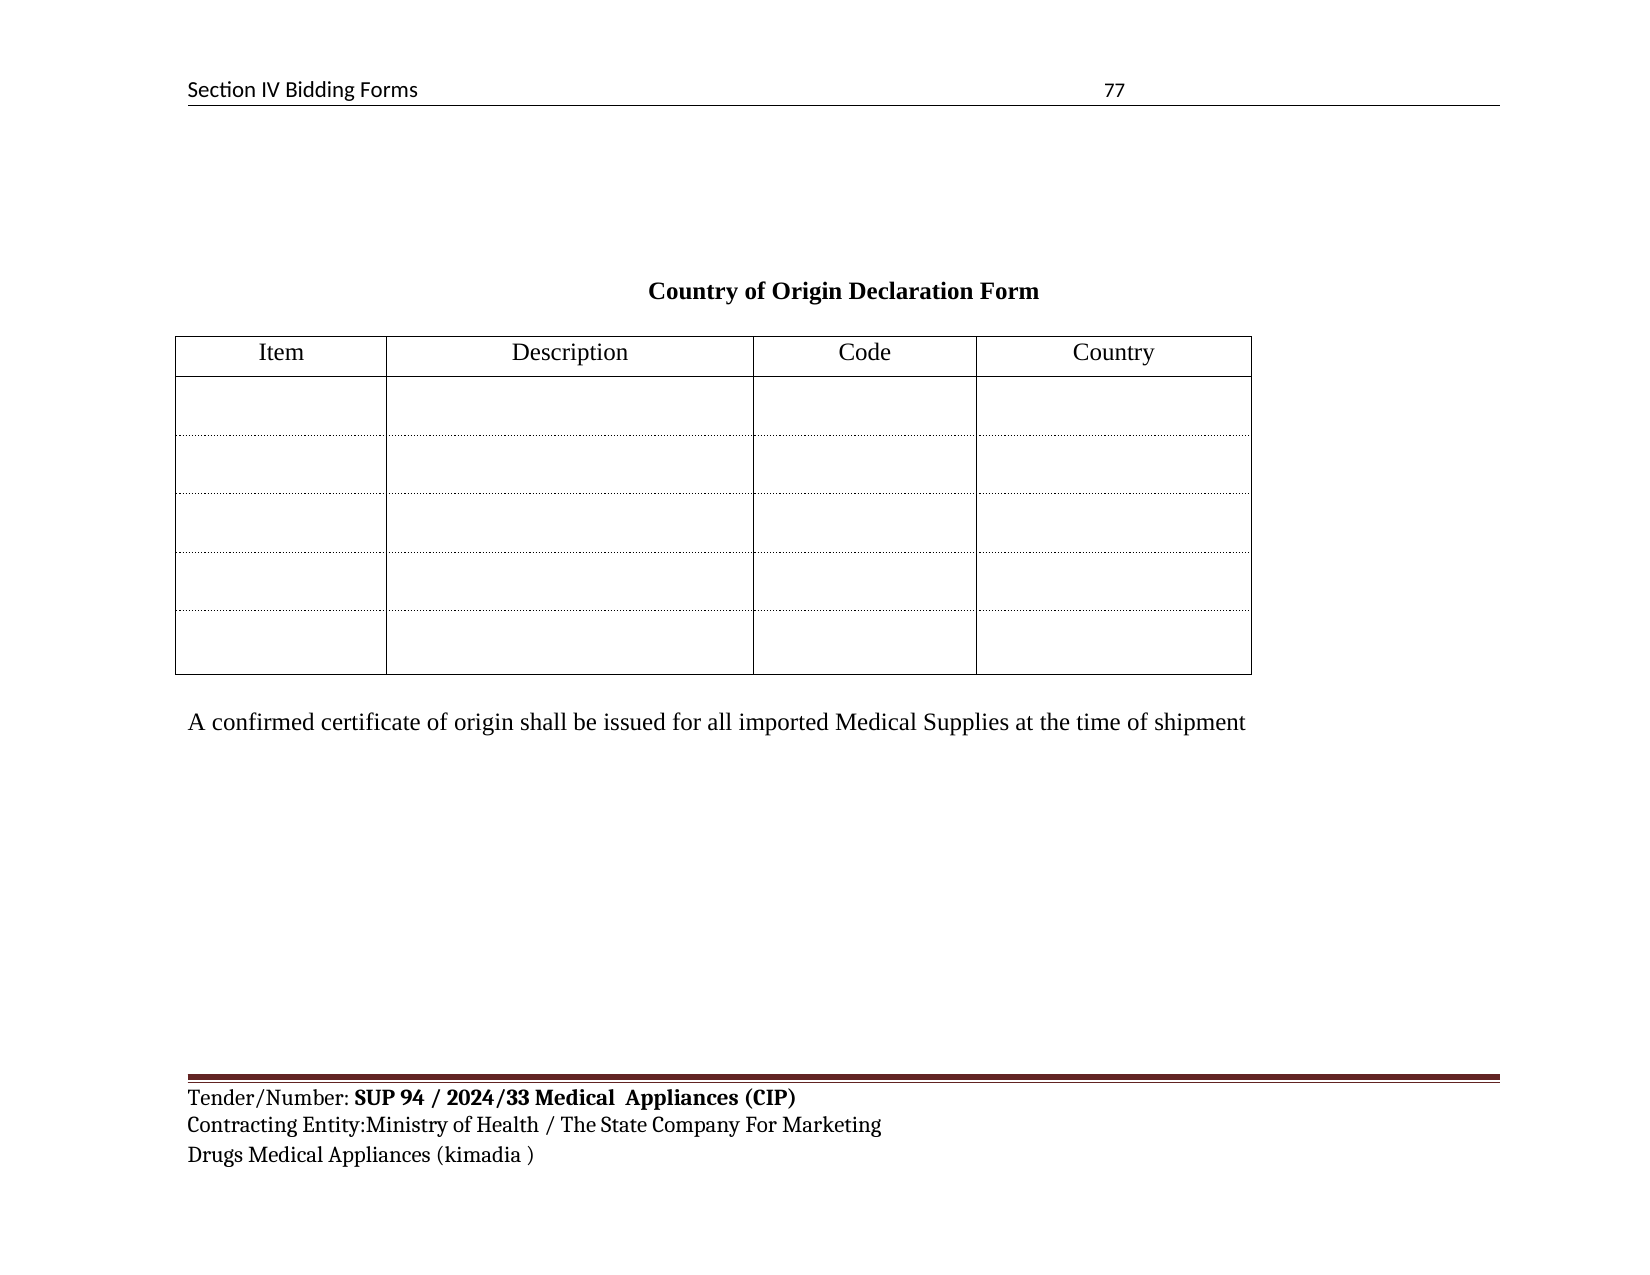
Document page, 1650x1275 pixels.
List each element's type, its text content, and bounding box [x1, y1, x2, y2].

table_cell [387, 377, 753, 434]
text A confirmed certificate of origin shall be issued for all imported Medical Supplies at the time of shipment [187, 707, 1500, 736]
table_cell [176, 610, 386, 674]
table_cell [176, 493, 386, 552]
table_header Country [977, 337, 1251, 376]
table_cell [387, 552, 753, 610]
table_cell [977, 435, 1251, 493]
table_header Description [387, 337, 753, 376]
table_cell [387, 610, 753, 674]
table_cell [387, 435, 753, 493]
table_cell [977, 493, 1251, 552]
table_cell [387, 493, 753, 552]
table_cell [176, 435, 386, 493]
table_cell [977, 552, 1251, 610]
table_header Code [754, 337, 976, 376]
table_cell [977, 610, 1251, 674]
table_cell [754, 493, 976, 552]
table_cell [754, 435, 976, 493]
table_cell [754, 610, 976, 674]
table_cell [176, 377, 386, 434]
table_cell [176, 552, 386, 610]
table_cell [977, 377, 1251, 434]
table_cell [754, 552, 976, 610]
table_header Item [176, 337, 386, 376]
text Country of Origin Declaration Form [187, 277, 1500, 305]
table_cell [754, 377, 976, 434]
